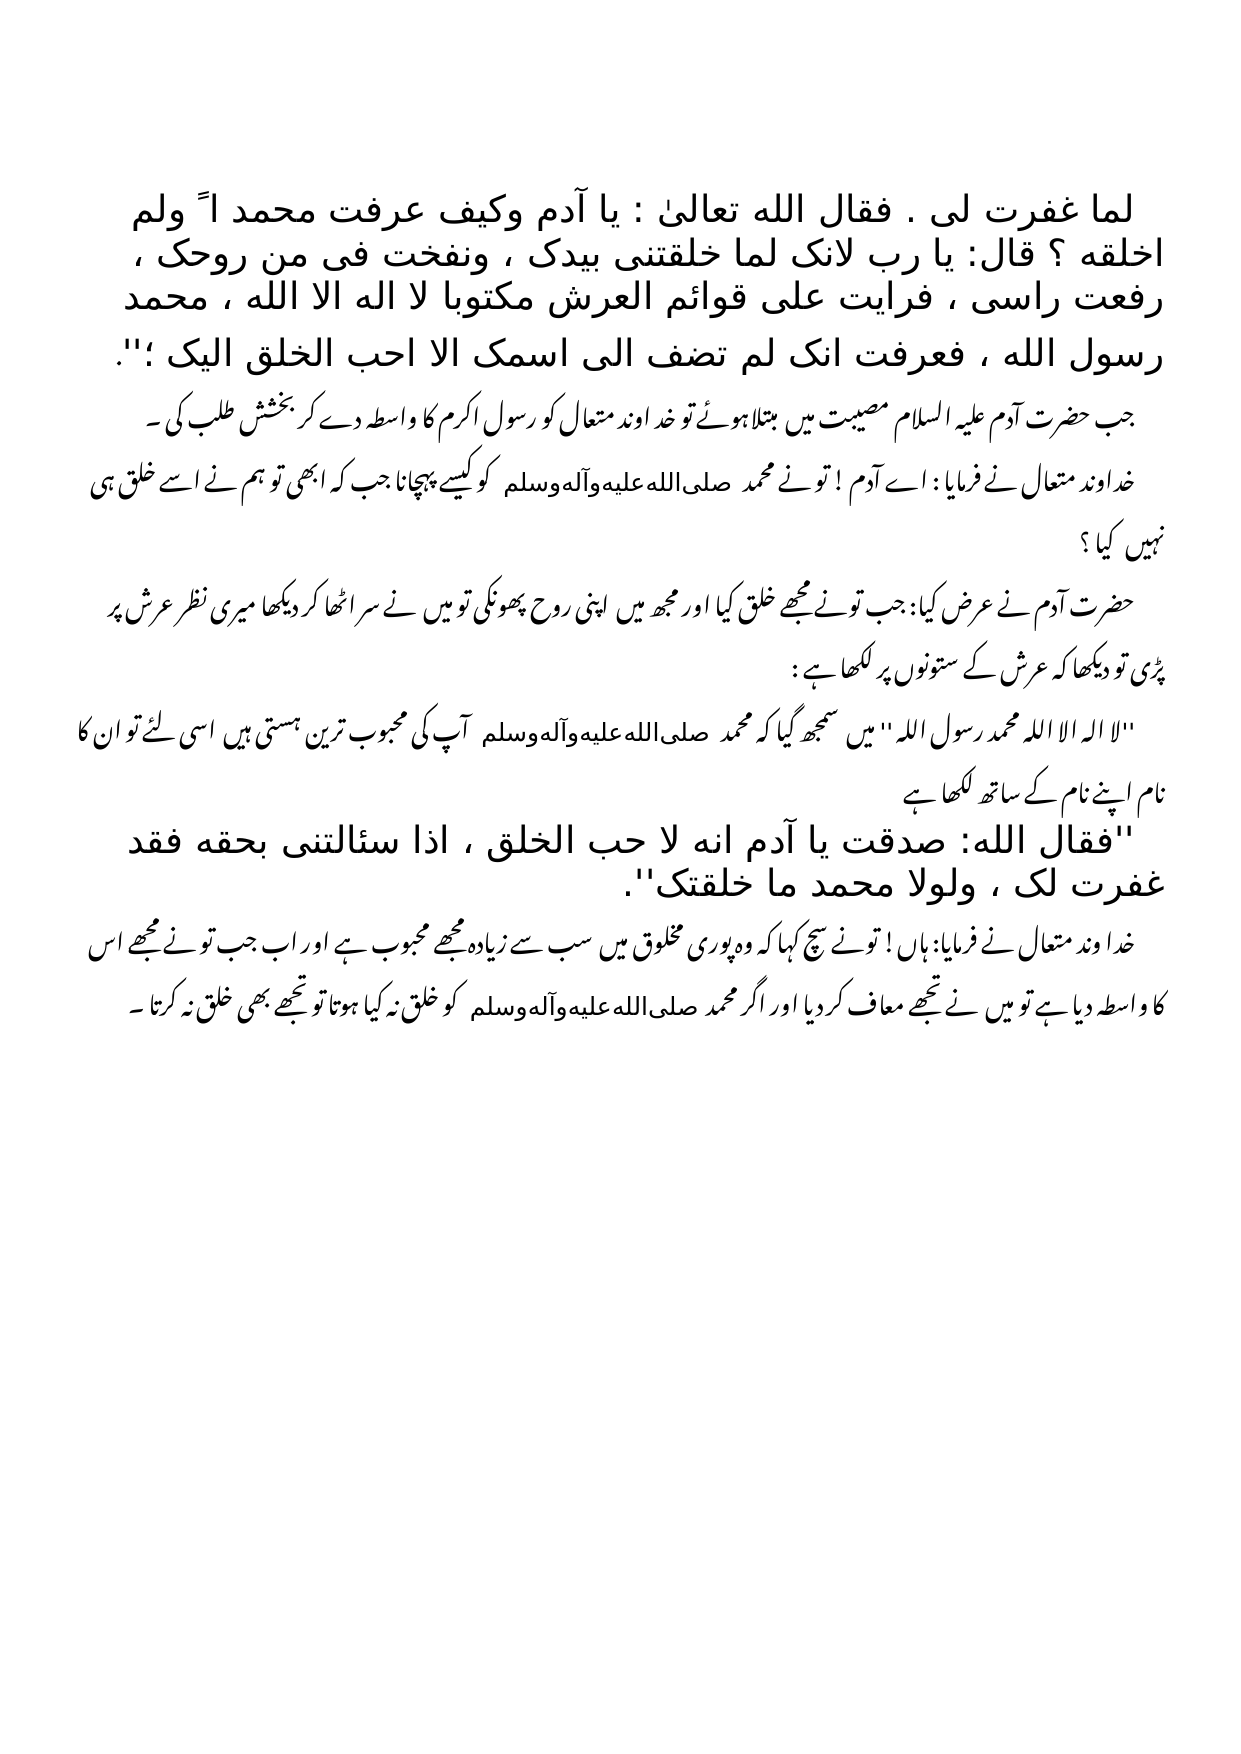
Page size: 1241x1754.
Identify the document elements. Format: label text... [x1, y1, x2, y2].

text ''فقال الله: صدقت یا آدم انه لا حب الخلق ، اذا سئالتنی بحقه فقد غفرت لک ، ولولا محمد ما خلقتک''. [75, 818, 1165, 906]
text حضرت آدم نے عرض کیا: جب تونے مجھے خلق کیا اور مجھ میں اپنی روح پھونکی تو میں نے سر اٹھا کر دیکھا میری نظر عرش پر پڑی تو دیکھا کہ عرش کے ستونوں پر لکھا ہے : [75, 568, 1165, 693]
text ''لا الہ الا اللہ محمد رسول اللہ '' میں سمجھ گیا کہ محمد صلى‌الله‌عليه‌وآله‌وسلم آپ کی محبوب ترین ہستی ہیں اسی لئے تو ان کا نام اپنے نام کے ساتھ لکھا ہے [75, 693, 1165, 818]
text خدا وند متعال نے فرمایا: ہاں! تونے سچ کہا کہ وہ پوری مخلوق میں سب سے زیادہ مجھے محبوب ہے اور اب جب تو نے مجھے اس کا واسطہ دیا ہے تو میں نے تجھے معاف کر دیا اور اگر محمد صلى‌الله‌عليه‌وآله‌وسلم کو خلق نہ کیا ہوتا تو تجھے بھی خلق نہ کرتا ۔ [75, 906, 1165, 1031]
text جب حضرت آدم علیہ السلام مصیبت میں مبتلاہوئے تو خد اوند متعال کو رسول اکرم کا واسطہ دے کر بخشش طلب کی ۔ [75, 381, 1165, 443]
text لما غفرت لی . فقال الله تعالیٰ : یا آدم وکیف عرفت محمد ا ً ولم اخلقه ؟ قال: یا رب لانک لما خلقتنی بیدک ، ونفخت فی من روحک ، رفعت راسی ، فرایت علی قوائم العرش مکتوبا لا اله الا الله ، محمد رسول الله ، فعرفت انک لم تضف الی اسمک الا احب الخلق الیک ؛''. [75, 187, 1165, 381]
text خداوند متعال نے فرمایا : اے آدم ! تو نے محمد صلى‌الله‌عليه‌وآله‌وسلم کو کیسے پہچانا جب کہ ابھی تو ہم نے اسے خلق ہی نہیں کیا ؟ [75, 443, 1165, 568]
